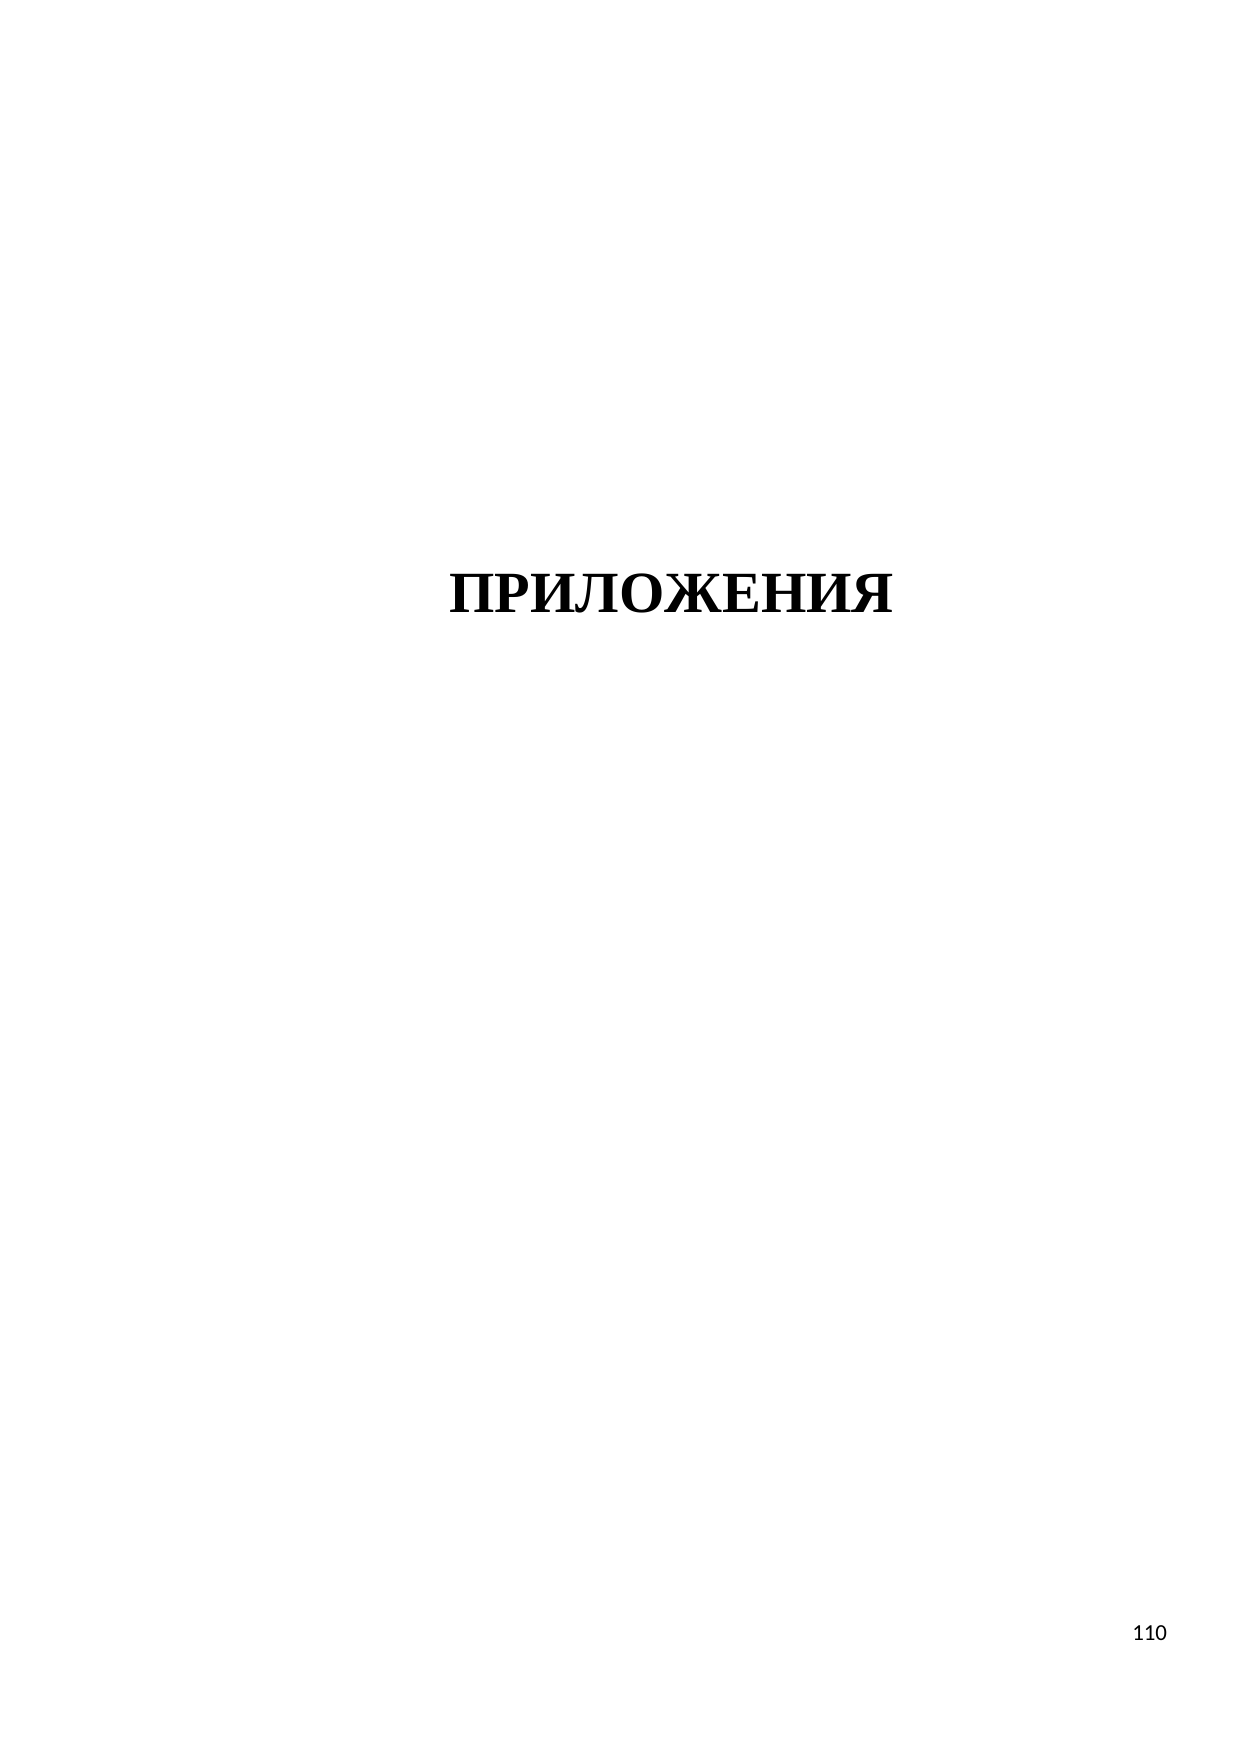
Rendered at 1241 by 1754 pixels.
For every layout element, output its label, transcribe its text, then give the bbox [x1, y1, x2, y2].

subtitle ПРИЛОЖЕНИЯ [133, 558, 894, 625]
